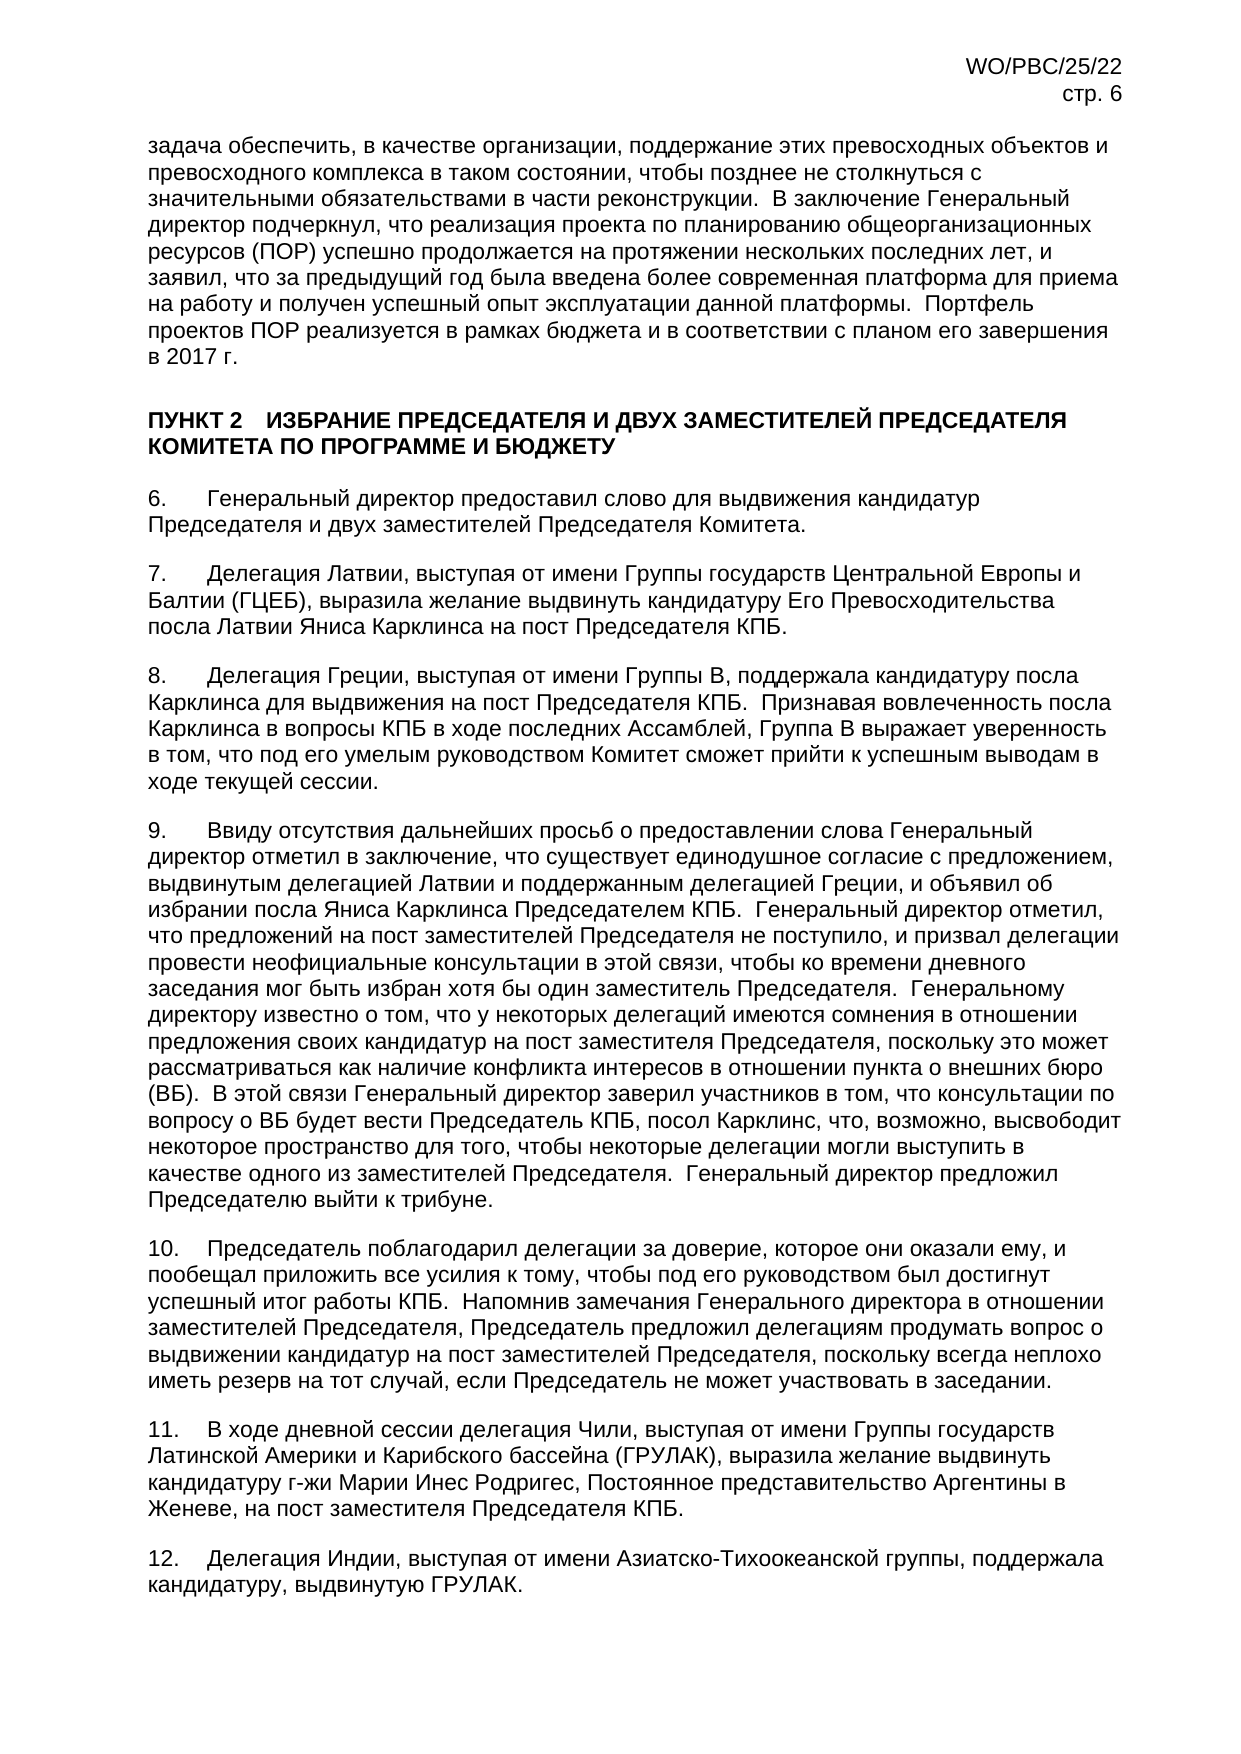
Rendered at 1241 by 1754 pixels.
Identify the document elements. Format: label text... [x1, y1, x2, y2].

subtitle ПУНКТ 2 ИЗБРАНИЕ ПРЕДСЕДАТЕЛЯ И ДВУХ ЗАМЕСТИТЕЛЕЙ ПРЕДСЕДАТЕЛЯ КОМИТЕТА ПО ПРОГРАММЕ И БЮДЖЕТУ [148, 407, 1122, 459]
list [148, 132, 1122, 369]
list Делегация Латвии, выступая от имени Группы государств Центральной Европы и Балтии (ГЦЕБ), выразила желание выдвинуть кандидатуру Его Превосходительства посла Латвии Яниса Карклинса на пост Председателя КПБ. [148, 560, 1122, 639]
list Делегация Греции, выступая от имени Группы B, поддержала кандидатуру посла Карклинса для выдвижения на пост Председателя КПБ. Признавая вовлеченность посла Карклинса в вопросы КПБ в ходе последних Ассамблей, Группа B выражает уверенность в том, что под его умелым руководством Комитет сможет прийти к успешным выводам в ходе текущей сессии. [148, 662, 1122, 794]
list Генеральный директор предоставил слово для выдвижения кандидатур Председателя и двух заместителей Председателя Комитета. [148, 484, 1122, 537]
list Ввиду отсутствия дальнейших просьб о предоставлении слова Генеральный директор отметил в заключение, что существует единодушное согласие с предложением, выдвинутым делегацией Латвии и поддержанным делегацией Греции, и объявил об избрании посла Яниса Карклинса Председателем КПБ. Генеральный директор отметил, что предложений на пост заместителей Председателя не поступило, и призвал делегации провести неофициальные консультации в этой связи, чтобы ко времени дневного заседания мог быть избран хотя бы один заместитель Председателя. Генеральному директору известно о том, что у некоторых делегаций имеются сомнения в отношении предложения своих кандидатур на пост заместителя Председателя, поскольку это может рассматриваться как наличие конфликта интересов в отношении пункта о внешних бюро (ВБ). В этой связи Генеральный директор заверил участников в том, что консультации по вопросу о ВБ будет вести Председатель КПБ, посол Карклинс, что, возможно, высвободит некоторое пространство для того, чтобы некоторые делегации могли выступить в качестве одного из заместителей Председателя. Генеральный директор предложил Председателю выйти к трибуне. [148, 817, 1122, 1212]
list Председатель поблагодарил делегации за доверие, которое они оказали ему, и пообещал приложить все усилия к тому, чтобы под его руководством был достигнут успешный итог работы КПБ. Напомнив замечания Генерального директора в отношении заместителей Председателя, Председатель предложил делегациям продумать вопрос о выдвижении кандидатур на пост заместителей Председателя, поскольку всегда неплохо иметь резерв на тот случай, если Председатель не может участвовать в заседании. [148, 1235, 1122, 1393]
list Делегация Индии, выступая от имени Азиатско-Тихоокеанской группы, поддержала кандидатуру, выдвинутую ГРУЛАК. [148, 1544, 1122, 1597]
list В ходе дневной сессии делегация Чили, выступая от имени Группы государств Латинской Америки и Карибского бассейна (ГРУЛАК), выразила желание выдвинуть кандидатуру г-жи Марии Инес Родригес, Постоянное представительство Аргентины в Женеве, на пост заместителя Председателя КПБ. [148, 1416, 1122, 1522]
